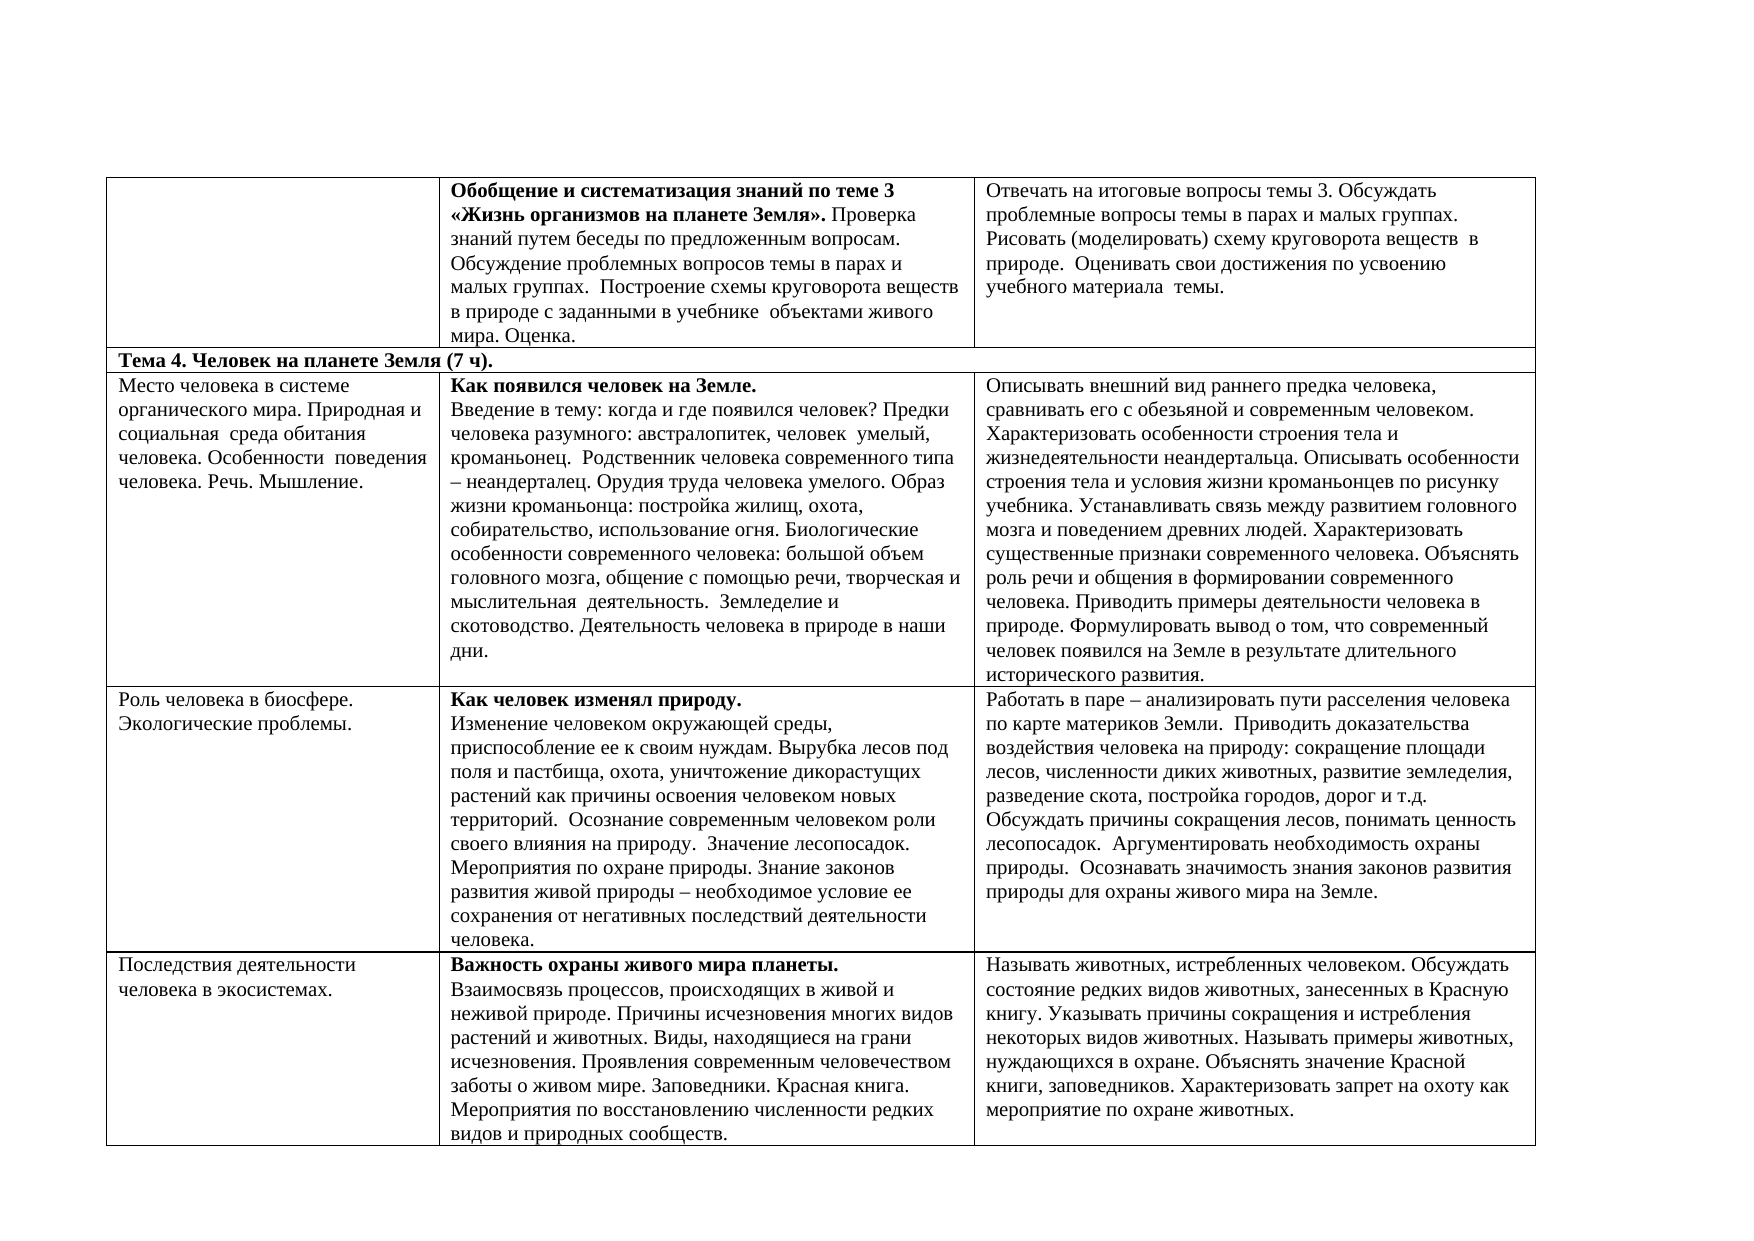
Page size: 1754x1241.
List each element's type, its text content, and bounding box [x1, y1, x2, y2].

table_cell Работать в паре – анализировать пути расселения человека по карте материков Земли. Приводить доказательства воздействия человека на природу: сокращение площади лесов, численности диких животных, развитие земледелия, разведение скота, постройка городов, дорог и т.д. Обсуждать причины сокращения лесов, понимать ценность лесопосадок. Аргументировать необходимость охраны природы. Осознавать значимость знания законов развития природы для охраны живого мира на Земле. [975, 687, 1535, 951]
table_cell Важность охраны живого мира планеты. Взаимосвязь процессов, происходящих в живой и неживой природе. Причины исчезновения многих видов растений и животных. Виды, находящиеся на грани исчезновения. Проявления современным человечеством заботы о живом мире. Заповедники. Красная книга. Мероприятия по восстановлению численности редких видов и природных сообществ. [440, 953, 974, 1145]
table_cell Место человека в системе органического мира. Природная и социальная среда обитания человека. Особенности поведения человека. Речь. Мышление. [107, 373, 439, 686]
table_cell Тема 4. Человек на планете Земля (7 ч). [107, 348, 1535, 372]
table_cell Как человек изменял природу. Изменение человеком окружающей среды, приспособление ее к своим нуждам. Вырубка лесов под поля и пастбища, охота, уничтожение дикорастущих растений как причины освоения человеком новых территорий. Осознание современным человеком роли своего влияния на природу. Значение лесопосадок. Мероприятия по охране природы. Знание законов развития живой природы – необходимое условие ее сохранения от негативных последствий деятельности человека. [440, 687, 974, 951]
table_cell Как появился человек на Земле. Введение в тему: когда и где появился человек? Предки человека разумного: австралопитек, человек умелый, кроманьонец. Родственник человека современного типа – неандерталец. Орудия труда человека умелого. Образ жизни кроманьонца: постройка жилищ, охота, собирательство, использование огня. Биологические особенности современного человека: большой объем головного мозга, общение с помощью речи, творческая и мыслительная деятельность. Земледелие и скотоводство. Деятельность человека в природе в наши дни. [440, 373, 974, 686]
table_cell Последствия деятельности человека в экосистемах. [107, 953, 439, 1145]
table_cell Называть животных, истребленных человеком. Обсуждать состояние редких видов животных, занесенных в Красную книгу. Указывать причины сокращения и истребления некоторых видов животных. Называть примеры животных, нуждающихся в охране. Объяснять значение Красной книги, заповедников. Характеризовать запрет на охоту как мероприятие по охране животных. [975, 953, 1535, 1145]
table_cell Обобщение и систематизация знаний по теме 3 «Жизнь организмов на планете Земля». Проверка знаний путем беседы по предложенным вопросам. Обсуждение проблемных вопросов темы в парах и малых группах. Построение схемы круговорота веществ в природе с заданными в учебнике объектами живого мира. Оценка. [440, 178, 974, 347]
table_cell Отвечать на итоговые вопросы темы 3. Обсуждать проблемные вопросы темы в парах и малых группах. Рисовать (моделировать) схему круговорота веществ в природе. Оценивать свои достижения по усвоению учебного материала темы. [975, 178, 1535, 347]
table_cell Роль человека в биосфере. Экологические проблемы. [107, 687, 439, 951]
table_cell [107, 178, 439, 347]
table_cell Описывать внешний вид раннего предка человека, сравнивать его с обезьяной и современным человеком. Характеризовать особенности строения тела и жизнедеятельности неандертальца. Описывать особенности строения тела и условия жизни кроманьонцев по рисунку учебника. Устанавливать связь между развитием головного мозга и поведением древних людей. Характеризовать существенные признаки современного человека. Объяснять роль речи и общения в формировании современного человека. Приводить примеры деятельности человека в природе. Формулировать вывод о том, что современный человек появился на Земле в результате длительного исторического развития. [975, 373, 1535, 686]
